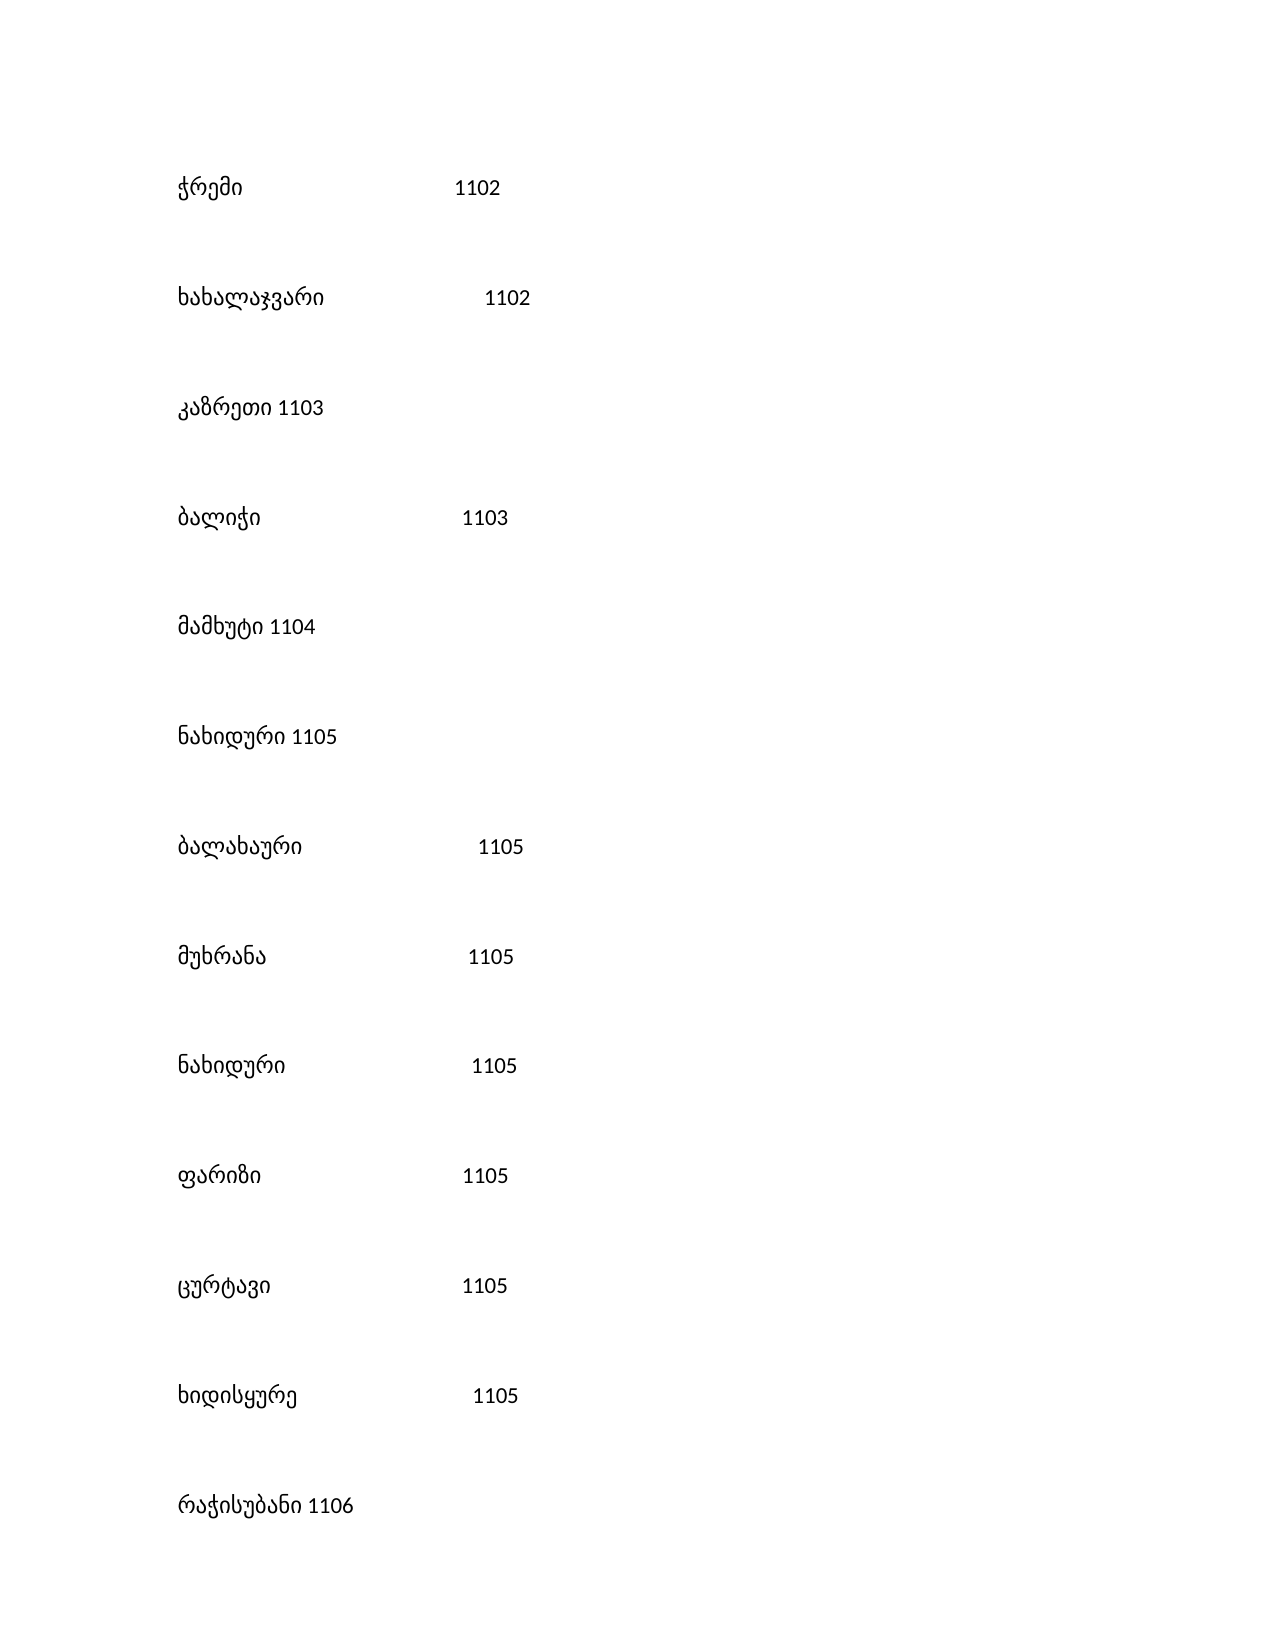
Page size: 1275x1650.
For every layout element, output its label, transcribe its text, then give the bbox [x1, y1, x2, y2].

text მუხრანა 1105 [177, 940, 1186, 971]
text ხიდისყურე 1105 [177, 1379, 1186, 1410]
text კაზრეთი 1103 [177, 391, 1186, 422]
text ნახიდური 1105 [177, 720, 1186, 751]
text ბალახაური 1105 [177, 830, 1186, 861]
text მამხუტი 1104 [177, 610, 1186, 642]
text ხახალაჯვარი 1102 [177, 281, 1186, 312]
text ნახიდური 1105 [177, 1049, 1186, 1081]
text ბალიჭი 1103 [177, 501, 1186, 532]
text ცურტავი 1105 [177, 1269, 1186, 1300]
text რაჭისუბანი 1106 [177, 1489, 1186, 1520]
text ჭრემი 1102 [177, 171, 1186, 202]
text ფარიზი 1105 [177, 1159, 1186, 1191]
